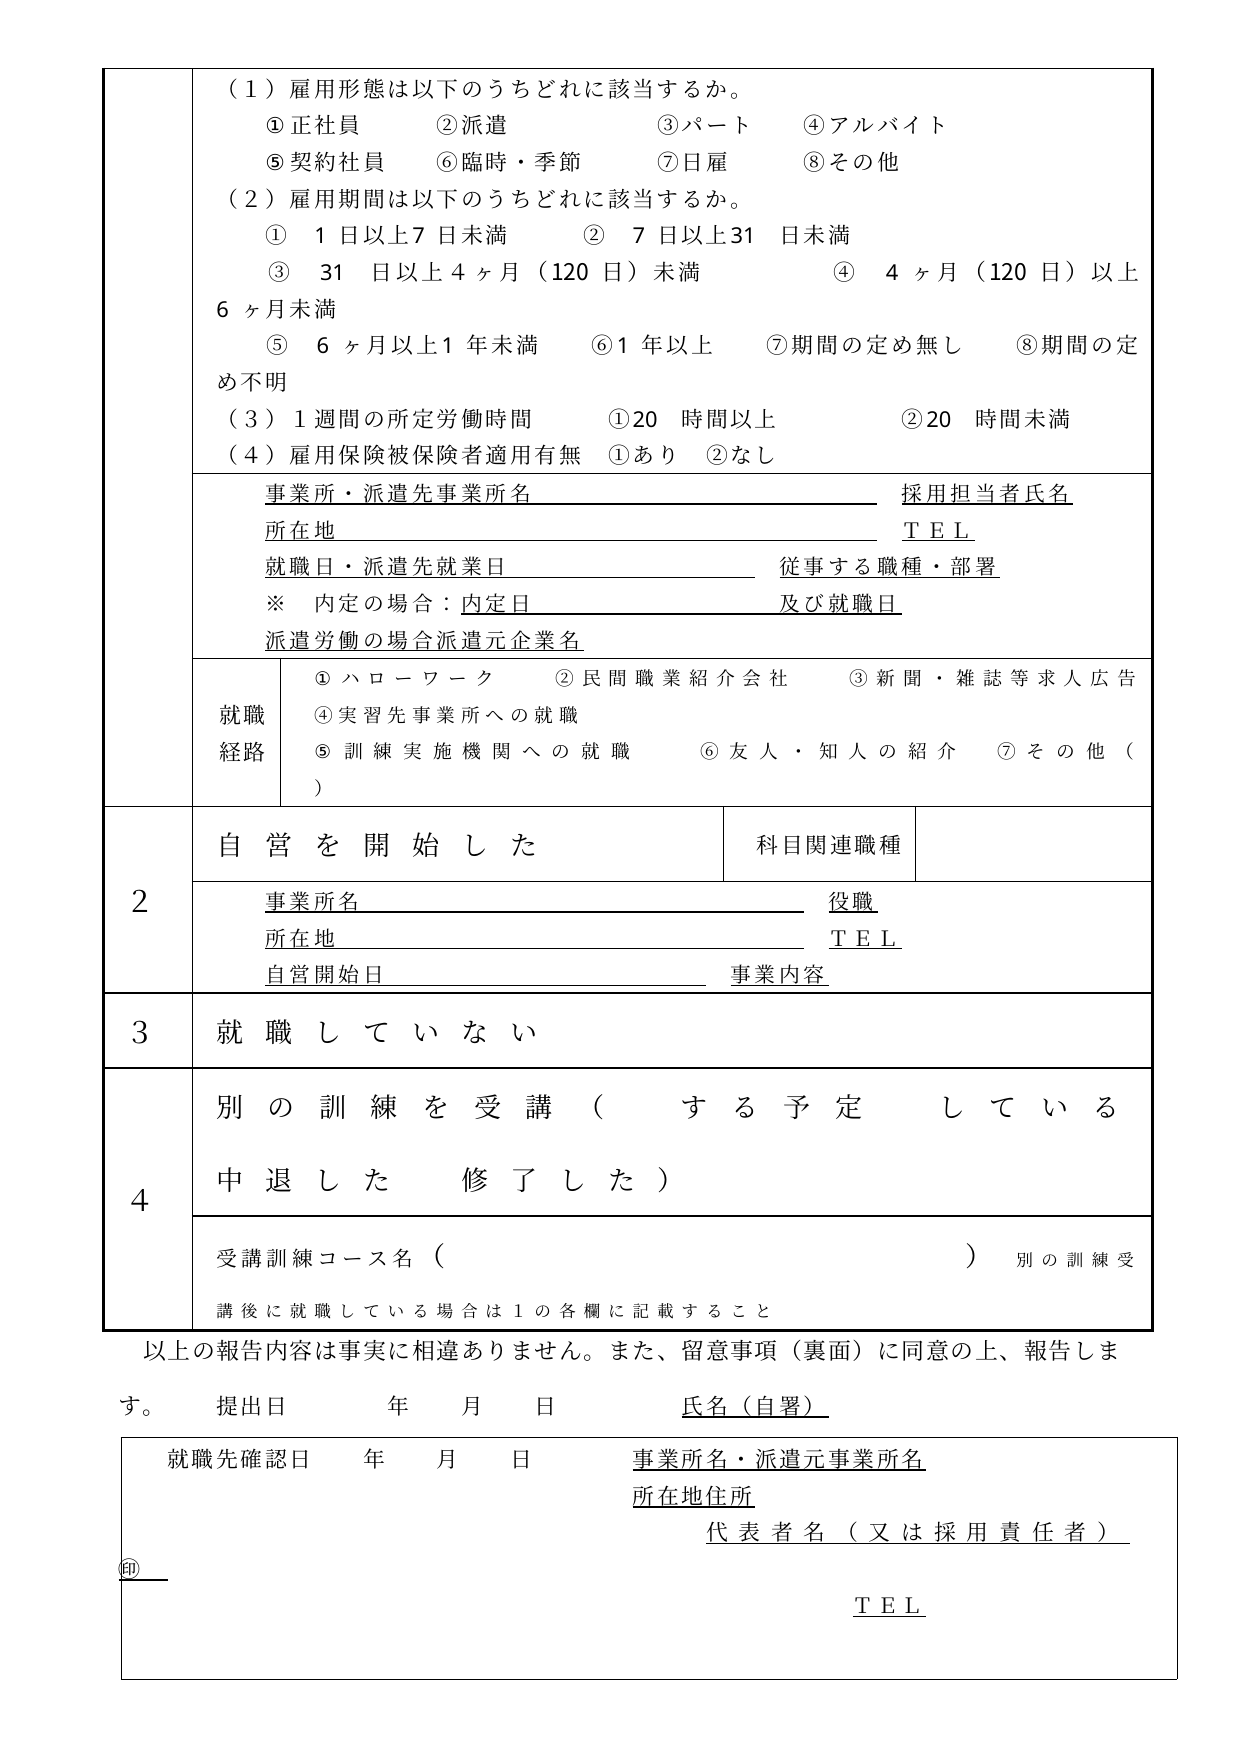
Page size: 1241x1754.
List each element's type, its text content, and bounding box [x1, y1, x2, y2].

table_cell 科目関連職種 [724, 807, 915, 881]
table_cell （１）雇用形態は以下のうちどれに該当するか。 ①正社員 ②派遣 ③パート ④アルバイト ⑤契約社員 ⑥臨時・季節 ⑦日雇 ⑧その他 （２）雇用期間は以下のうちどれに該当するか。 ① 1日以上7日未満 ② 7日以上31日未満 ③ 31日以上４ヶ月（120日）未満 ④ 4ヶ月（120日）以上6ヶ月未満 ⑤ 6ヶ月以上1年未満 ⑥1年以上 ⑦期間の定め無し ⑧期間の定め不明 （３）１週間の所定労働時間 ①20時間以上 ②20時間未満 （４）雇用保険被保険者適用有無 ①あり ②なし [193, 69, 1151, 473]
table_cell ４ [105, 1069, 192, 1328]
table_cell ３ [105, 994, 192, 1067]
table_cell 別の訓練を受講（ する予定 している 中退した 修了した） [193, 1069, 1151, 1215]
table_cell 就職していない [193, 994, 1151, 1067]
text 以上の報告内容は事実に相違ありません。また、留意事項（裏面）に同意の上、報告します。 提出日 年 月 日 氏名（自署） [118, 1332, 1122, 1423]
table_cell 自営を開始した [193, 807, 723, 881]
table_cell 受講訓練コース名（ ）別の訓練受講後に就職している場合は１の各欄に記載すること [193, 1217, 1151, 1328]
table_cell [916, 807, 1151, 881]
table_cell 就職 経路 [193, 659, 280, 806]
text 代表者名（又は採用責任者） ㊞ [122, 1513, 1122, 1586]
table_cell ２ [105, 807, 192, 992]
text ＴＥＬ [122, 1586, 1122, 1623]
table_cell 事業所・派遣先事業所名 採用担当者氏名 所在地 ＴＥＬ 就職日・派遣先就業日 従事する職種・部署 ※ 内定の場合：内定日 及び就職日 派遣労働の場合派遣元企業名 [193, 474, 1151, 657]
table_cell 事業所名 役職 所在地 ＴＥＬ 自営開始日 事業内容 [193, 882, 1151, 992]
table_cell ①ハローワーク ②民間職業紹介会社 ③新聞・雑誌等求人広告 ④実習先事業所への就職 ⑤訓練実施機関への就職 ⑥友人・知人の紹介 ⑦その他（ ） [281, 659, 1151, 806]
text 所在地住所 [122, 1476, 1122, 1513]
text 就職先確認日 年 月 日 事業所名・派遣元事業所名 [122, 1440, 1122, 1476]
